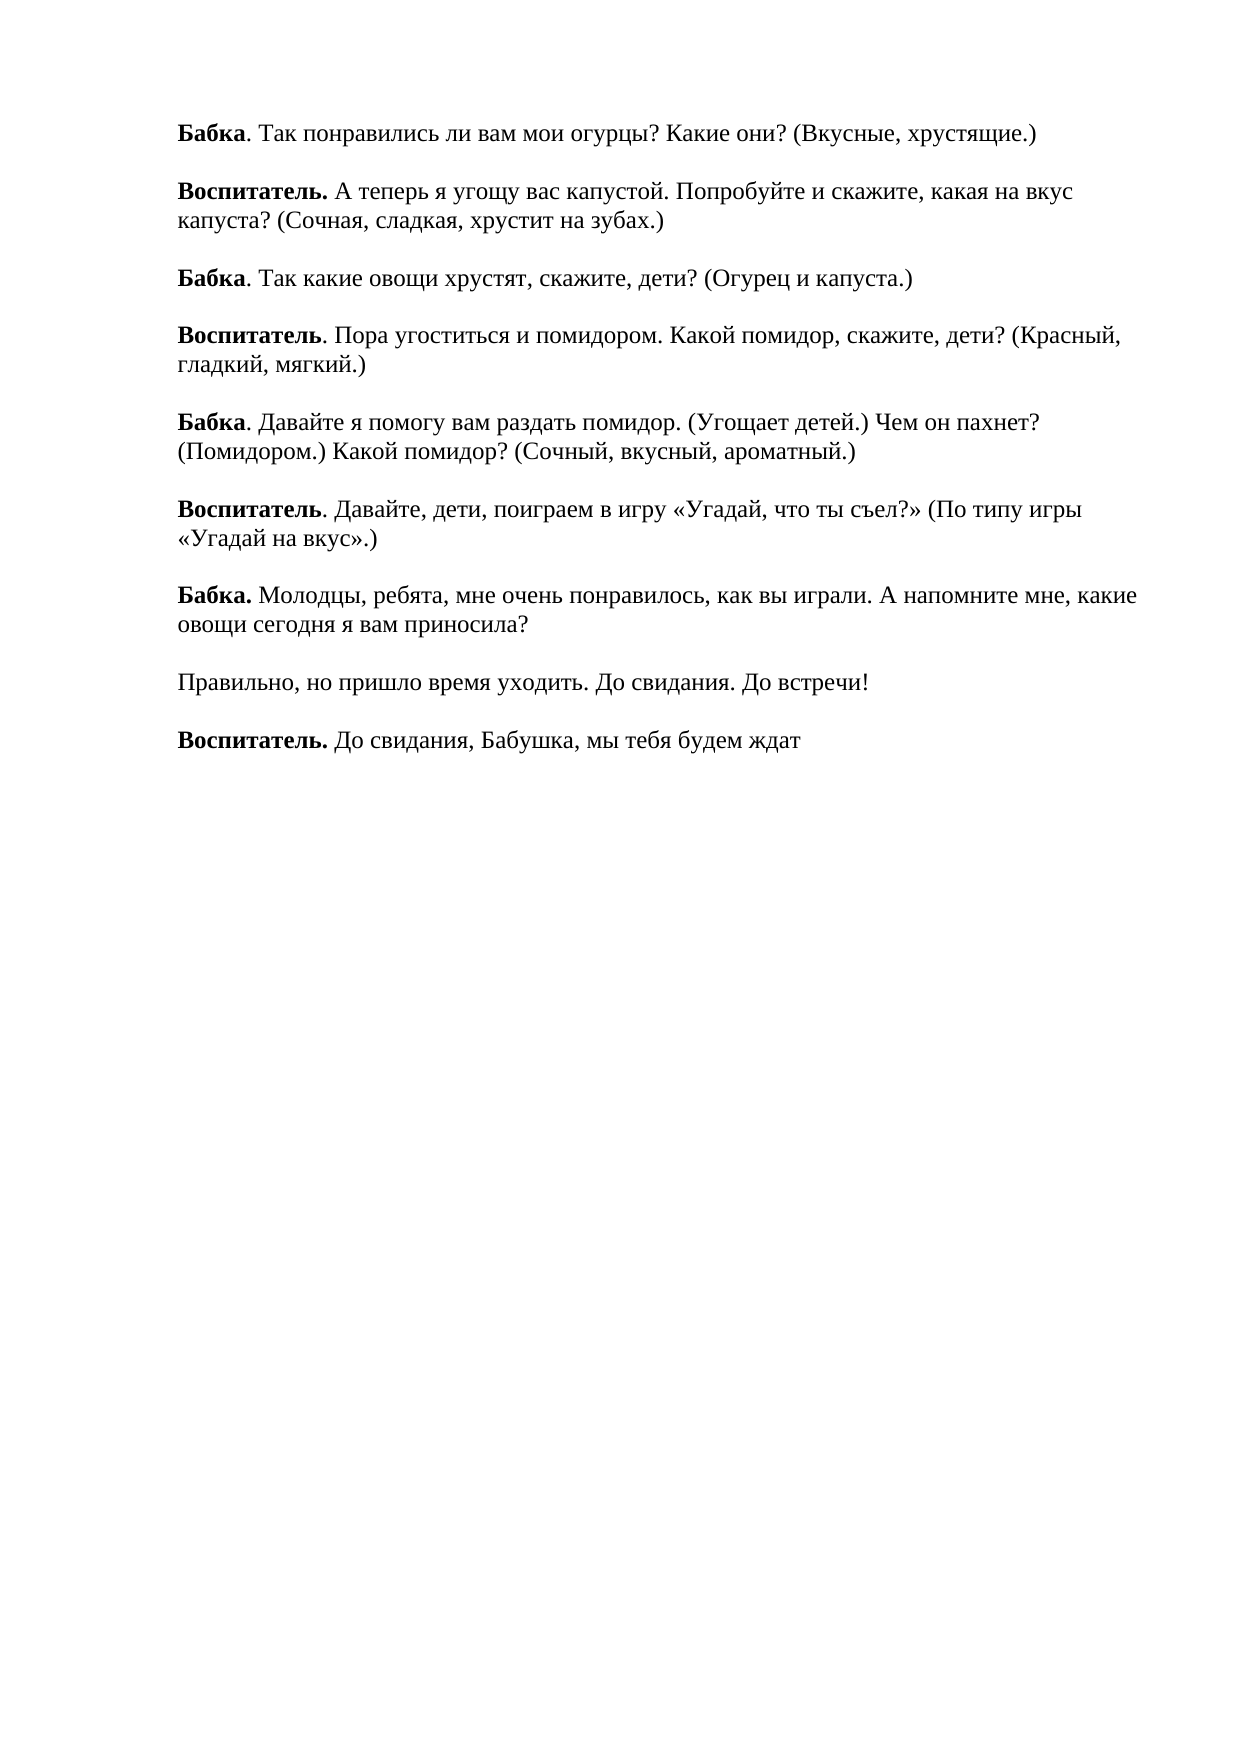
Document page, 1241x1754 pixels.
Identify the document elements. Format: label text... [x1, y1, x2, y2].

text Воспитатель. Давайте, дети, поиграем в игру «Угадай, что ты съел?» (По типу игры «Угадай на вкус».) [177, 494, 1152, 551]
text Бабка. Так какие овощи хрустят, скажите, дети? (Огурец и капуста.) [177, 263, 1152, 291]
text Воспитатель. А теперь я угощу вас капустой. Попробуйте и скажите, какая на вкус капуста? (Сочная, сладкая, хрустит на зубах.) [177, 176, 1152, 233]
text Бабка. Давайте я помогу вам раздать помидор. (Угощает детей.) Чем он пахнет? (Помидором.) Какой помидор? (Сочный, вкусный, ароматный.) [177, 407, 1152, 465]
text Воспитатель. До свидания, Бабушка, мы тебя будем ждат [177, 725, 1152, 754]
text Бабка. Так понравились ли вам мои огурцы? Какие они? (Вкусные, хрустящие.) [177, 118, 1152, 147]
text Воспитатель. Пора угоститься и помидором. Какой помидор, скажите, дети? (Красный, гладкий, мягкий.) [177, 321, 1152, 378]
text Бабка. Молодцы, ребята, мне очень понравилось, как вы играли. А напомните мне, какие овощи сегодня я вам приносила? [177, 581, 1152, 638]
text Правильно, но пришло время уходить. До свидания. До встречи! [177, 667, 1152, 696]
